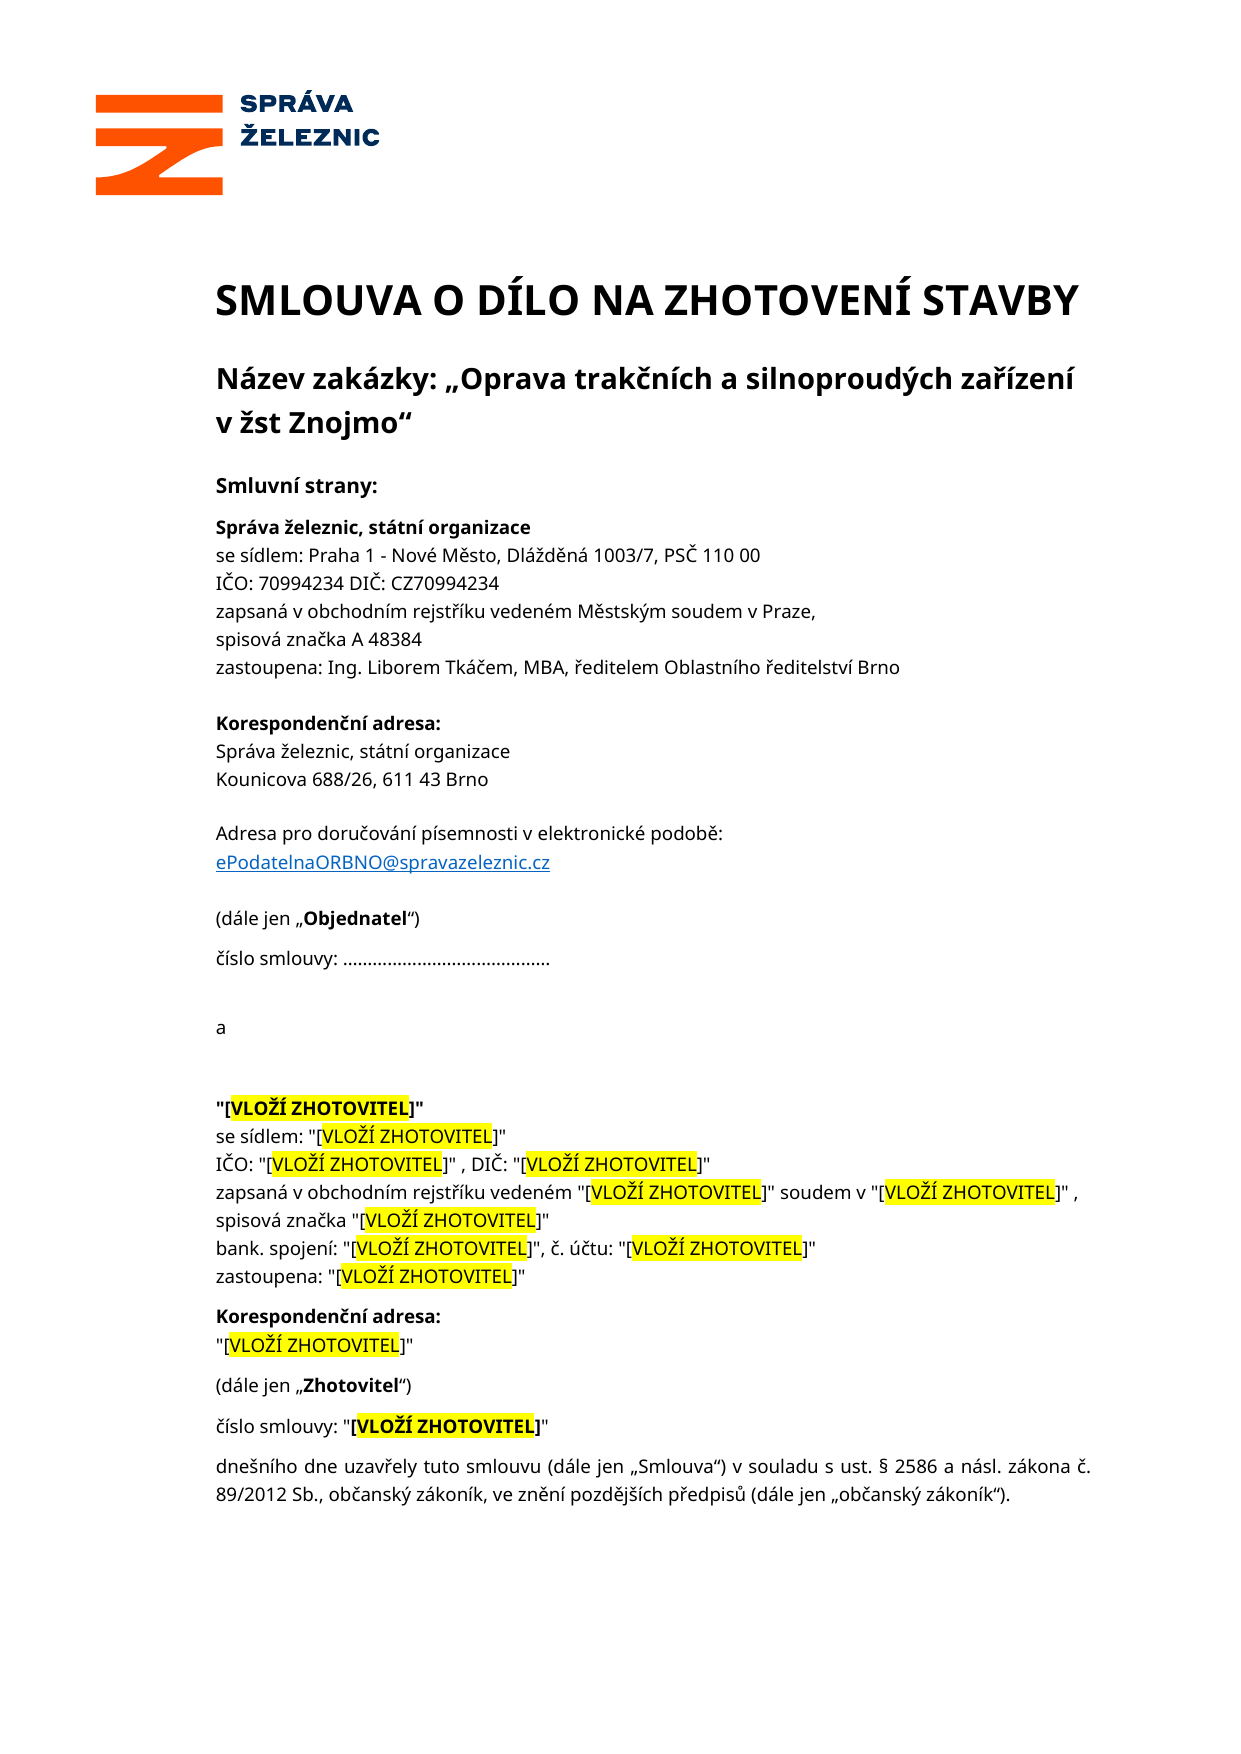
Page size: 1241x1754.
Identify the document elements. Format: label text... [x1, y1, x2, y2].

text se sídlem: "[VLOŽÍ ZHOTOVITEL]" [492, 1123, 1093, 1149]
text se sídlem: "[VLOŽÍ ZHOTOVITEL]" [216, 1123, 322, 1149]
text Správa železnic, státní organizace [216, 514, 1093, 540]
text (dále jen „Zhotovitel“) [216, 1372, 1093, 1398]
text bank. spojení: "[VLOŽÍ ZHOTOVITEL]", č. účtu: "[VLOŽÍ ZHOTOVITEL]" [802, 1235, 1093, 1261]
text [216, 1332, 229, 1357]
text Korespondenční adresa: [216, 711, 1093, 736]
text Korespondenční adresa: [216, 1304, 1093, 1329]
text IČO: 70994234 DIČ: CZ70994234 [216, 571, 1093, 596]
text dnešního dne uzavřely tuto smlouvu (dále jen „Smlouva“) v souladu s ust. § 2586 a násl. zákona č. 89/2012 Sb., občanský zákoník, ve znění pozdějších předpisů (dále jen „občanský zákoník“). [216, 1453, 1093, 1507]
text číslo smlouvy: "[VLOŽÍ ZHOTOVITEL]" [534, 1413, 1093, 1438]
text Kounicova 688/26, 611 43 Brno [216, 767, 1093, 792]
text zapsaná v obchodním rejstříku vedeném Městským soudem v Praze, [216, 599, 1093, 624]
text spisová značka A 48384 [216, 627, 1093, 652]
text se sídlem: Praha 1 - Nové Město, Dlážděná 1003/7, PSČ 110 00 [216, 543, 1093, 568]
text Adresa pro doručování písemnosti v elektronické podobě: [216, 820, 1093, 845]
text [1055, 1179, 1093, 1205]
text Správa železnic, státní organizace [216, 739, 1093, 764]
text a [216, 1014, 1093, 1040]
text zapsaná v obchodním rejstříku vedeném "[VLOŽÍ ZHOTOVITEL]" soudem v "[VLOŽÍ ZHOTOVITEL]" , [216, 1179, 591, 1205]
text spisová značka "[VLOŽÍ ZHOTOVITEL]" [216, 1207, 365, 1233]
text ePodatelnaORBNO@spravazeleznic.cz [216, 849, 1093, 874]
text zastoupena: "[VLOŽÍ ZHOTOVITEL]" [512, 1263, 1093, 1289]
text "[VLOŽÍ ZHOTOVITEL]" [399, 1332, 1093, 1357]
text zastoupena: Ing. Liborem Tkáčem, MBA, ředitelem Oblastního ředitelství Brno [216, 655, 1093, 680]
text číslo smlouvy: "[VLOŽÍ ZHOTOVITEL]" [216, 1413, 357, 1438]
text IČO: "[VLOŽÍ ZHOTOVITEL]" , DIČ: "[VLOŽÍ ZHOTOVITEL]" [697, 1151, 1093, 1177]
text Smluvní strany: [216, 471, 1093, 499]
text číslo smlouvy: …………………………………… [216, 946, 1093, 971]
text "[VLOŽÍ ZHOTOVITEL]" [409, 1095, 1093, 1121]
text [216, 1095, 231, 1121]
text SMLOUVA O DÍLO NA ZHOTOVENÍ STAVBY [216, 271, 1093, 328]
text spisová značka "[VLOŽÍ ZHOTOVITEL]" [536, 1207, 1093, 1233]
text (dále jen „Objednatel“) [216, 905, 1093, 931]
text zastoupena: "[VLOŽÍ ZHOTOVITEL]" [216, 1263, 341, 1289]
text Název zakázky: „Oprava trakčních a silnoproudých zařízení v žst Znojmo“ [216, 358, 1093, 442]
